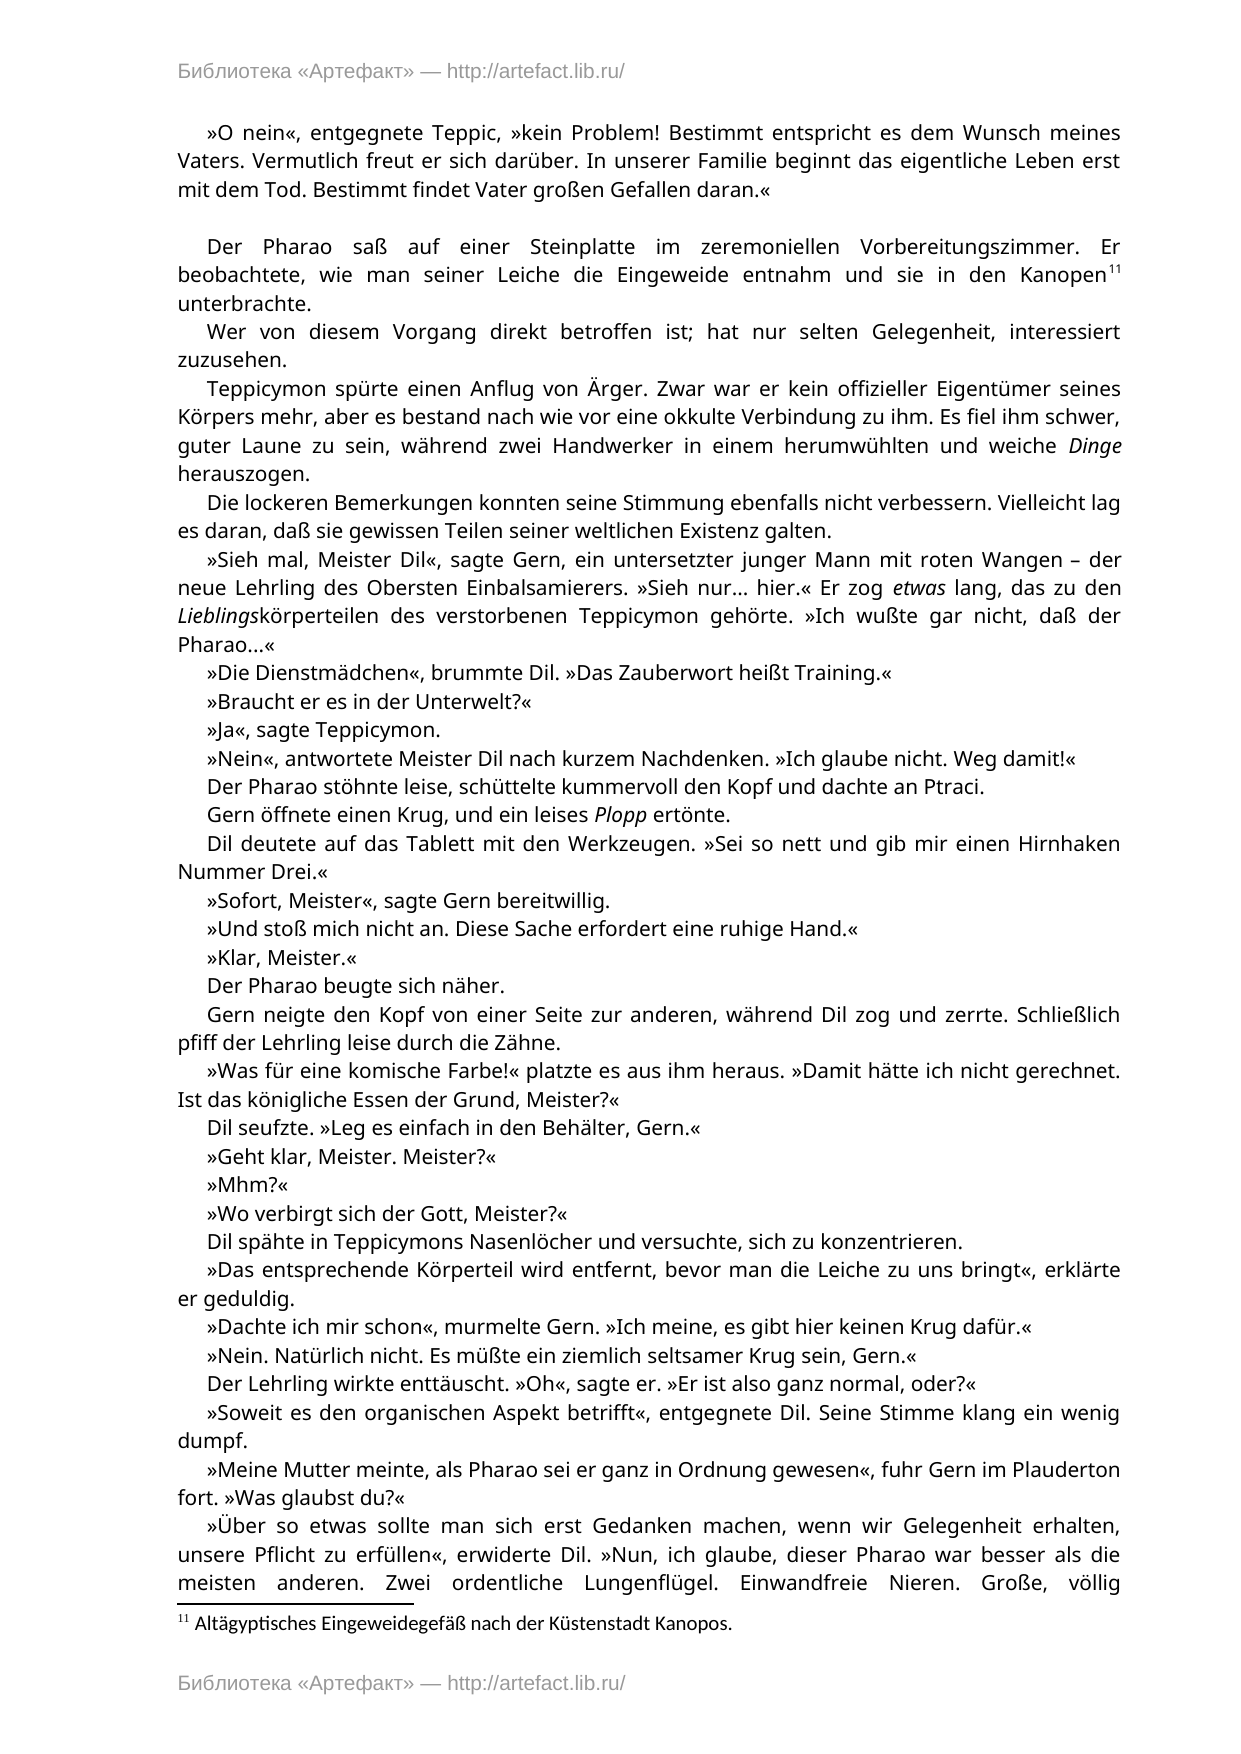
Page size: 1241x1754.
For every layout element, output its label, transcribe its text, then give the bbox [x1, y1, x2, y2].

text »Das entsprechende Körperteil wird entfernt, bevor man die Leiche zu uns bringt«, erklärte er geduldig. [177, 1256, 1122, 1312]
text »Braucht er es in der Unterwelt?« [177, 687, 1122, 715]
text »Sofort, Meister«, sagte Gern bereitwillig. [177, 886, 1122, 914]
text »Geht klar, Meister. Meister?« [177, 1142, 1122, 1170]
text »Wo verbirgt sich der Gott, Meister?« [177, 1199, 1122, 1227]
text »Klar, Meister.« [177, 943, 1122, 971]
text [177, 1512, 1122, 1597]
text Der Pharao stöhnte leise, schüttelte kummervoll den Kopf und dachte an Ptraci. [177, 772, 1122, 801]
text Gern öffnete einen Krug, und ein leises Plopp ertönte. [177, 801, 1122, 829]
text Dil spähte in Teppicymons Nasenlöcher und versuchte, sich zu konzentrieren. [177, 1227, 1122, 1256]
text »Ja«, sagte Teppicymon. [177, 715, 1122, 744]
text »O nein«, entgegnete Teppic, »kein Problem! Bestimmt entspricht es dem Wunsch meines Vaters. Vermutlich freut er sich darüber. In unserer Familie beginnt das eigentliche Leben erst mit dem Tod. Bestimmt findet Vater großen Gefallen daran.« [177, 118, 1122, 203]
text Der Pharao saß auf einer Steinplatte im zeremoniellen Vorbereitungszimmer. Er beobachtete, wie man seiner Leiche die Eingeweide entnahm und sie in den Kanopen unterbrachte. [177, 232, 1122, 317]
text Die lockeren Bemerkungen konnten seine Stimmung ebenfalls nicht verbessern. Vielleicht lag es daran, daß sie gewissen Teilen seiner weltlichen Existenz galten. [177, 488, 1122, 545]
text »Meine Mutter meinte, als Pharao sei er ganz in Ordnung gewesen«, fuhr Gern im Plauderton fort. »Was glaubst du?« [177, 1455, 1122, 1512]
text Der Lehrling wirkte enttäuscht. »Oh«, sagte er. »Er ist also ganz normal, oder?« [177, 1369, 1122, 1398]
text Gern neigte den Kopf von einer Seite zur anderen, während Dil zog und zerrte. Schließlich pfiff der Lehrling leise durch die Zähne. [177, 1000, 1122, 1057]
text »Soweit es den organischen Aspekt betrifft«, entgegnete Dil. Seine Stimme klang ein wenig dumpf. [177, 1398, 1122, 1455]
text »Mhm?« [177, 1170, 1122, 1199]
text »Dachte ich mir schon«, murmelte Gern. »Ich meine, es gibt hier keinen Krug dafür.« [177, 1312, 1122, 1341]
text Der Pharao beugte sich näher. [177, 971, 1122, 1000]
text »Und stoß mich nicht an. Diese Sache erfordert eine ruhige Hand.« [177, 914, 1122, 943]
text Dil deutete auf das Tablett mit den Werkzeugen. »Sei so nett und gib mir einen Hirnhaken Nummer Drei.« [177, 829, 1122, 886]
text Teppicymon spürte einen Anflug von Ärger. Zwar war er kein offizieller Eigentümer seines Körpers mehr, aber es bestand nach wie vor eine okkulte Verbindung zu ihm. Es fiel ihm schwer, guter Laune zu sein, während zwei Handwerker in einem herumwühlten und weiche Dinge herauszogen. [177, 374, 1122, 488]
text »Sieh mal, Meister Dil«, sagte Gern, ein untersetzter junger Mann mit roten Wangen – der neue Lehrling des Obersten Einbalsamierers. »Sieh nur... hier.« Er zog etwas lang, das zu den Lieblingskörperteilen des verstorbenen Teppicymon gehörte. »Ich wußte gar nicht, daß der Pharao...« [177, 545, 1122, 658]
text Dil seufzte. »Leg es einfach in den Behälter, Gern.« [177, 1113, 1122, 1142]
text Wer von diesem Vorgang direkt betroffen ist; hat nur selten Gelegenheit, interessiert zuzusehen. [177, 317, 1122, 374]
text »Nein. Natürlich nicht. Es müßte ein ziemlich seltsamer Krug sein, Gern.« [177, 1341, 1122, 1369]
text »Nein«, antwortete Meister Dil nach kurzem Nachdenken. »Ich glaube nicht. Weg damit!« [177, 744, 1122, 772]
text »Was für eine komische Farbe!« platzte es aus ihm heraus. »Damit hätte ich nicht gerechnet. Ist das königliche Essen der Grund, Meister?« [177, 1057, 1122, 1113]
text »Die Dienstmädchen«, brummte Dil. »Das Zauberwort heißt Training.« [177, 658, 1122, 687]
